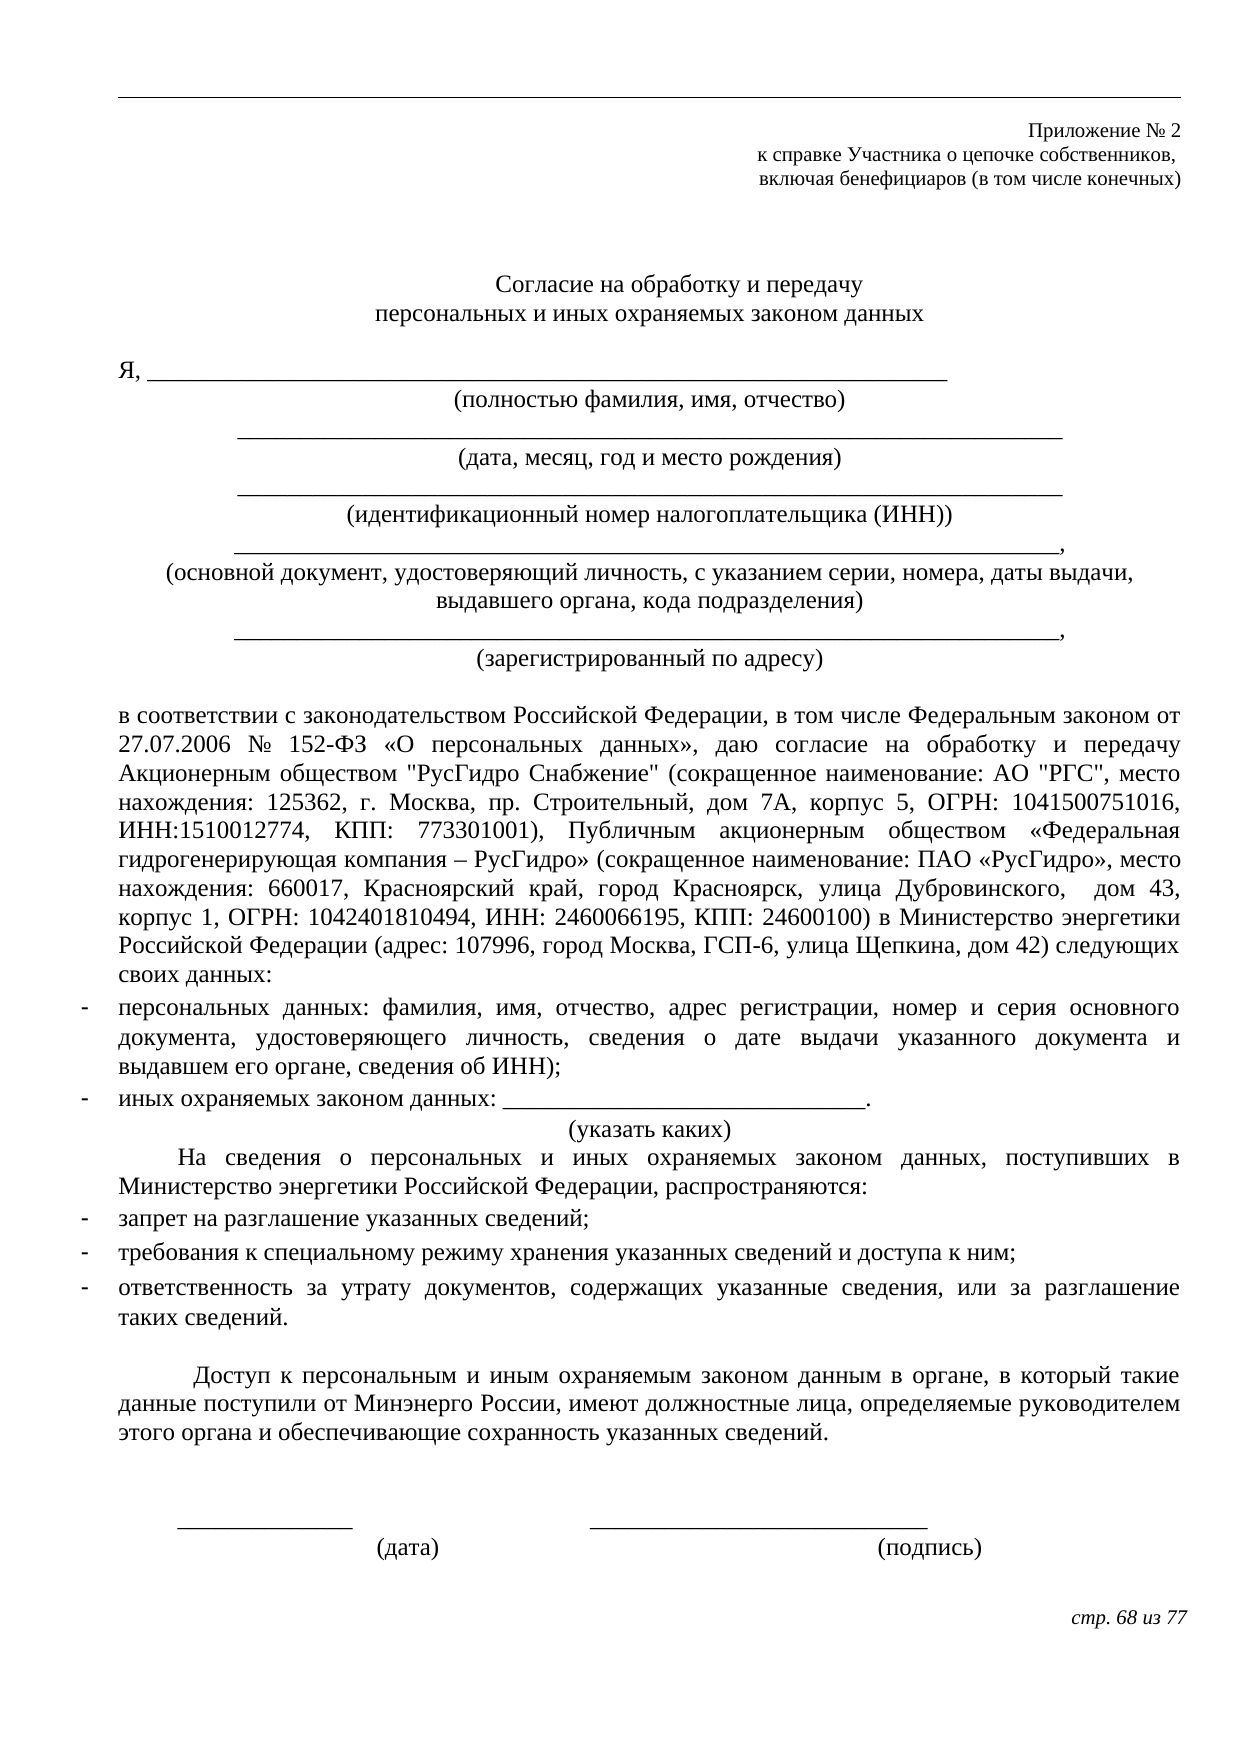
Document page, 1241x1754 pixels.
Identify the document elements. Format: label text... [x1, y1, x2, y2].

list запрет на разглашение указанных сведений; [81, 1200, 1181, 1234]
text Я, ________________________________________________________________ [118, 356, 1181, 384]
list иных охраняемых законом данных: _____________________________. [81, 1080, 1181, 1114]
list персональных данных: фамилия, имя, отчество, адрес регистрации, номер и серия основного документа, удостоверяющего личность, сведения о дате выдачи указанного документа и выдавшем его органе, сведения об ИНН); [81, 988, 1181, 1080]
list ответственность за утрату документов, содержащих указанные сведения, или за разглашение таких сведений. [81, 1268, 1181, 1331]
text Приложение № 2 к справке Участника о цепочке собственников, включая бенефициаров (в том числе конечных) [118, 118, 1181, 190]
text (идентификационный номер налогоплательщика (ИНН)) [118, 499, 1181, 528]
list требования к специальному режиму хранения указанных сведений и доступа к ним; [81, 1234, 1181, 1268]
text На сведения о персональных и иных охраняемых законом данных, поступивших в Министерство энергетики Российской Федерации, распространяются: [118, 1142, 1181, 1200]
text (дата, месяц, год и место рождения) [118, 442, 1181, 471]
text (указать каких) [118, 1114, 1181, 1142]
text в соответствии с законодательством Российской Федерации, в том числе Федеральным законом от 27.07.2006 № 152-ФЗ «О персональных данных», даю согласие на обработку и передачу Акционерным обществом "РусГидро Снабжение" (сокращенное наименование: АО "РГС", место нахождения: 125362, г. Москва, пр. Строительный, дом 7А, корпус 5, ОГРН: 1041500751016, ИНН:1510012774, КПП: 773301001), Публичным акционерным обществом «Федеральная гидрогенерирующая компания – РусГидро» (сокращенное наименование: ПАО «РусГидро», место нахождения: 660017, Красноярский край, город Красноярск, улица Дубровинского, дом 43, корпус 1, ОГРН: 1042401810494, ИНН: 2460066195, КПП: 24600100) в Министерство энергетики Российской Федерации (адрес: 107996, город Москва, ГСП-6, улица Щепкина, дом 42) следующих своих данных: [118, 701, 1181, 988]
text ______________ ___________________________ [118, 1503, 1181, 1532]
text Доступ к персональным и иным охраняемым законом данным в органе, в который такие данные поступили от Минэнерго России, имеют должностные лица, определяемые руководителем этого органа и обеспечивающие сохранность указанных сведений. [118, 1360, 1181, 1446]
text (основной документ, удостоверяющий личность, с указанием серии, номера, даты выдачи, выдавшего органа, кода подразделения) [118, 557, 1181, 614]
text __________________________________________________________________ [118, 413, 1181, 442]
text __________________________________________________________________ [118, 471, 1181, 499]
text (полностью фамилия, имя, отчество) [118, 384, 1181, 413]
text __________________________________________________________________, [118, 614, 1181, 643]
text (дата) (подпись) [118, 1532, 1181, 1561]
text Согласие на обработку и передачу персональных и иных охраняемых законом данных [118, 269, 1181, 327]
text (зарегистрированный по адресу) [118, 643, 1181, 672]
text __________________________________________________________________, [118, 528, 1181, 557]
